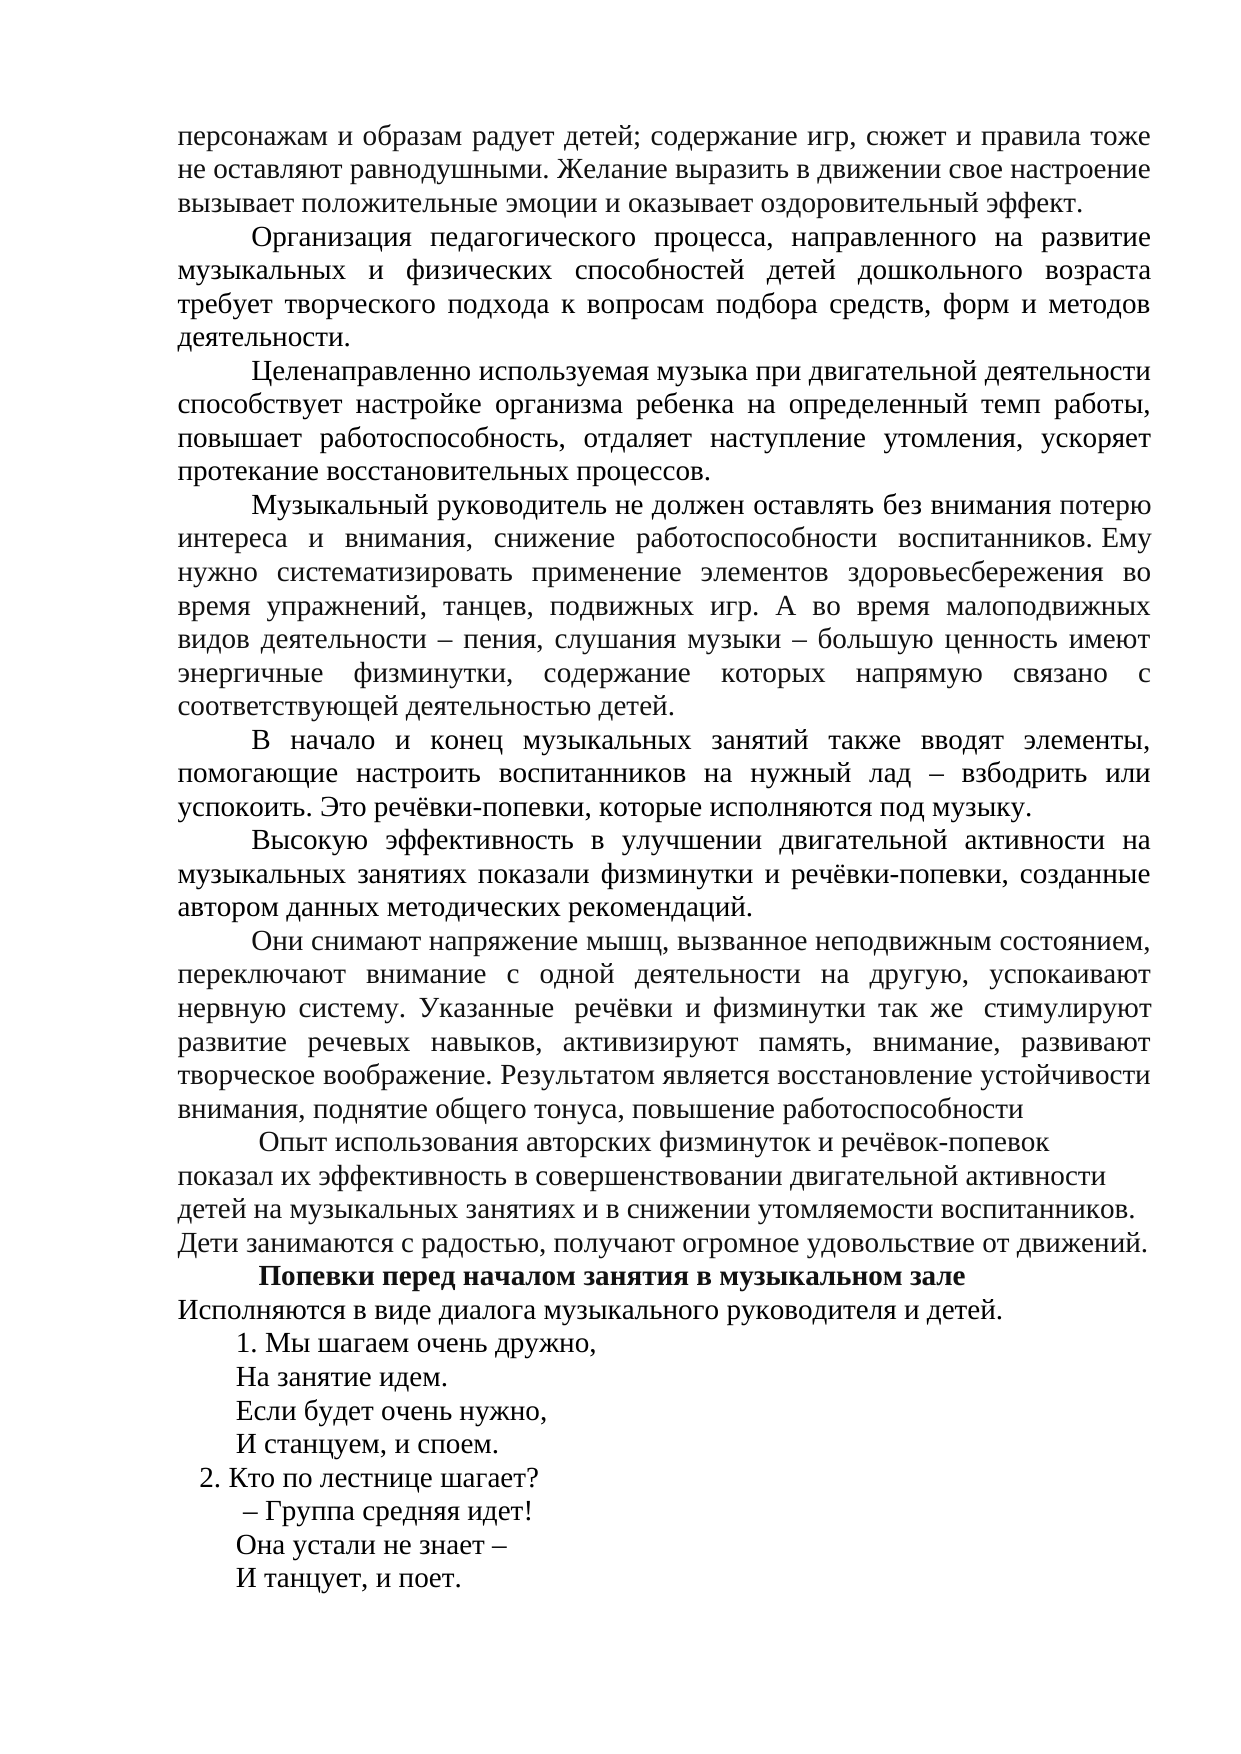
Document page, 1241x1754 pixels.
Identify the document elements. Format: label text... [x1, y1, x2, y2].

text Попевки перед началом занятия в музыкальном зале [177, 1258, 1152, 1292]
text Опыт использования авторских физминуток и речёвок-попевок показал их эффективность в совершенствовании двигательной активности детей на музыкальных занятиях и в снижении утомляемости воспитанников. Дети занимаются с радостью, получают огромное удовольствие от движений. [177, 1124, 1152, 1258]
text Исполняются в виде диалога музыкального руководителя и детей. [177, 1292, 1152, 1326]
text 2. Кто по лестнице шагает? – Группа средняя идет! Она устали не знает – И танцует, и поет. [177, 1460, 1152, 1594]
text Музыкальный руководитель не должен оставлять без внимания потерю интереса и внимания, снижение работоспособности воспитанников. Ему нужно систематизировать применение элементов здоровьесбережения во время упражнений, танцев, подвижных игр. А во время малоподвижных видов деятельности – пения, слушания музыки – большую ценность имеют энергичные физминутки, содержание которых напрямую связано с соответствующей деятельностью детей. [177, 487, 1152, 722]
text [177, 118, 1152, 219]
text Они снимают напряжение мышц, вызванное неподвижным состоянием, переключают внимание с одной деятельности на другую, успокаивают нервную систему. Указанные речёвки и физминутки так же стимулируют развитие речевых навыков, активизируют память, внимание, развивают творческое воображение. Результатом является восстановление устойчивости внимания, поднятие общего тонуса, повышение работоспособности [177, 923, 1152, 1124]
text Высокую эффективность в улучшении двигательной активности на музыкальных занятиях показали физминутки и речёвки-попевки, созданные автором данных методических рекомендаций. [177, 822, 1152, 923]
text Целенаправленно используемая музыка при двигательной деятельности способствует настройке организма ребенка на определенный темп работы, повышает работоспособность, отдаляет наступление утомления, ускоряет протекание восстановительных процессов. [177, 353, 1152, 487]
text Организация педагогического процесса, направленного на развитие музыкальных и физических способностей детей дошкольного возраста требует творческого подхода к вопросам подбора средств, форм и методов деятельности. [177, 219, 1152, 353]
text В начало и конец музыкальных занятий также вводят элементы, помогающие настроить воспитанников на нужный лад – взбодрить или успокоить. Это речёвки-попевки, которые исполняются под музыку. [177, 722, 1152, 822]
text 1. Мы шагаем очень дружно, На занятие идем. Если будет очень нужно, И станцуем, и споем. [177, 1326, 1152, 1460]
